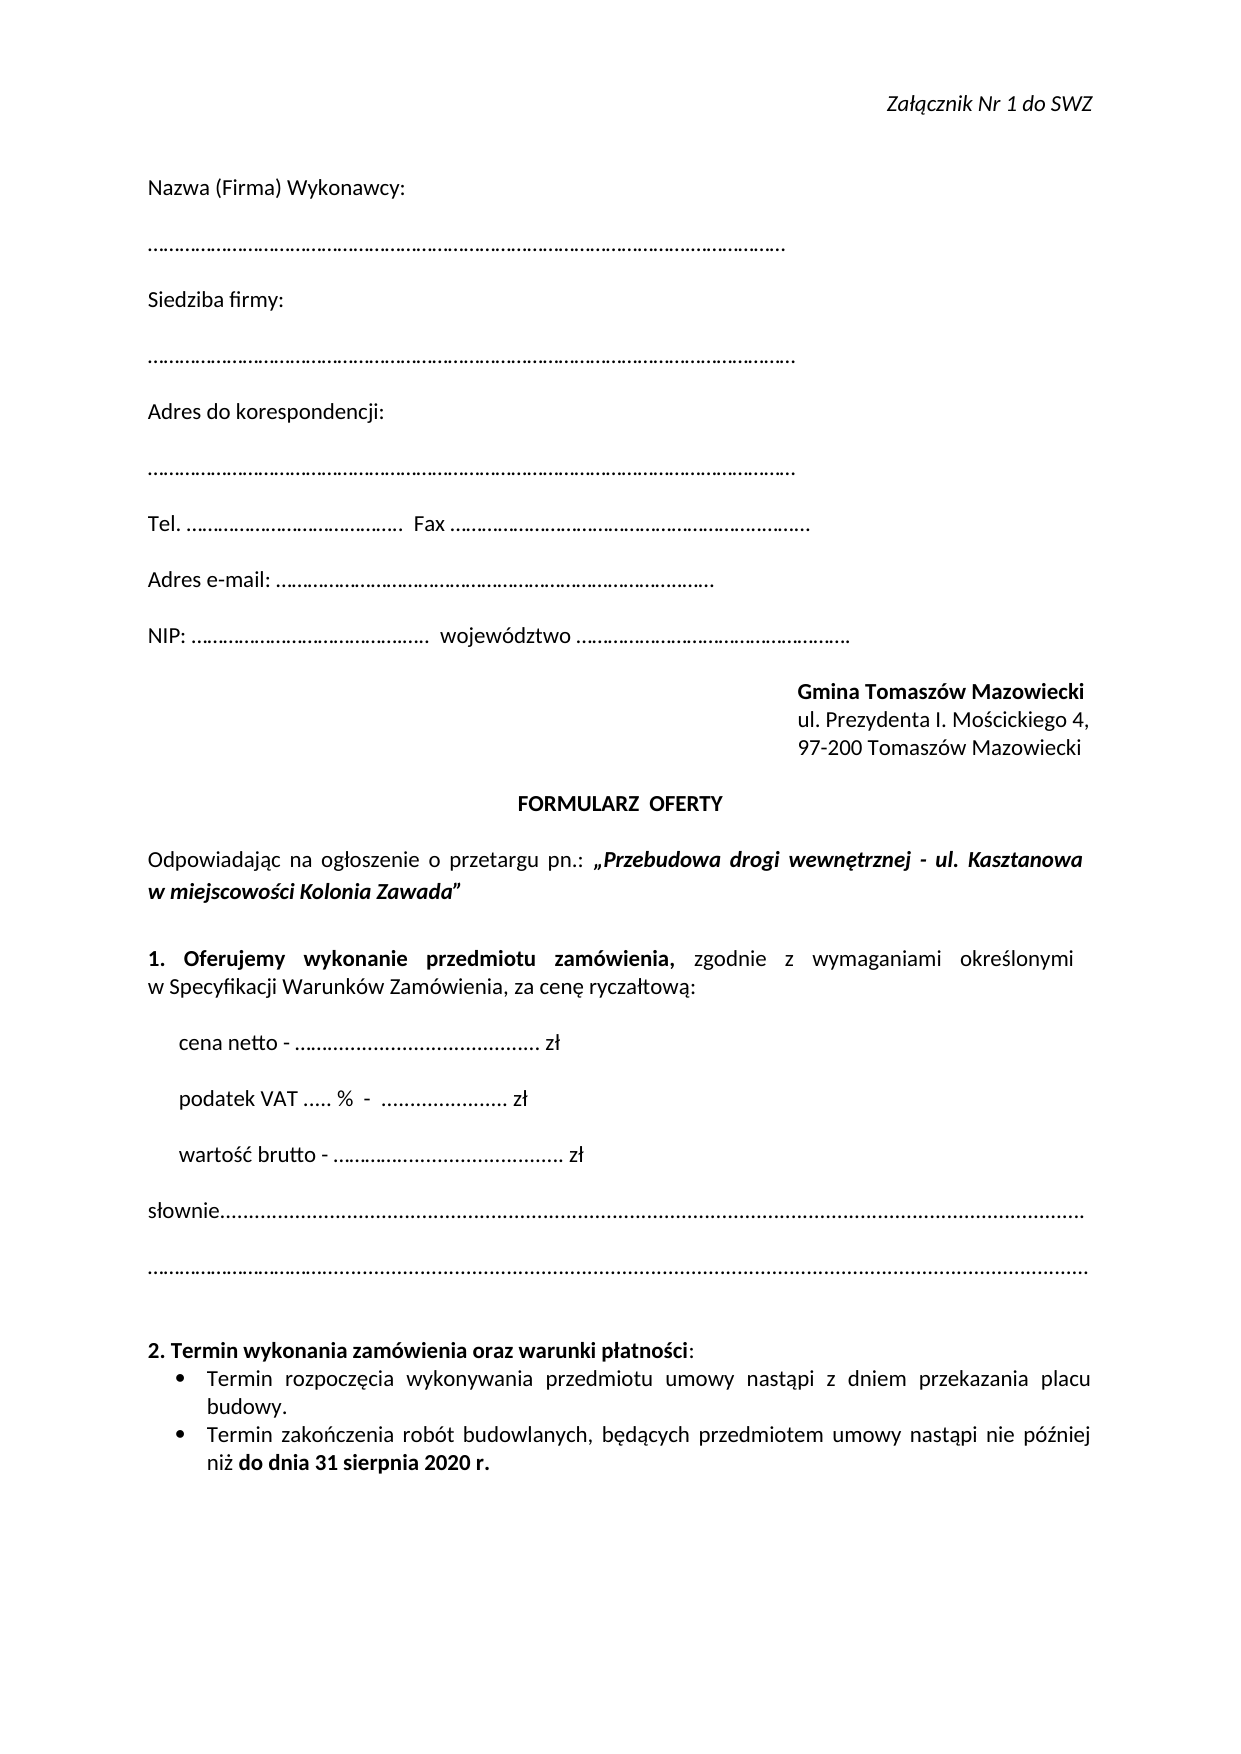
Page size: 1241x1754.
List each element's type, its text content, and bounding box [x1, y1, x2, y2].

text ul. Prezydenta I. Mościckiego 4, [148, 705, 1093, 733]
text 97-200 Tomaszów Mazowiecki [148, 733, 1093, 761]
text …………………………………………………………………………………………………………… [148, 341, 1093, 369]
text Odpowiadając na ogłoszenie o przetargu pn.: „Przebudowa drogi wewnętrznej - ul. Kasztanowa w miejscowości Kolonia Zawada” [148, 845, 1093, 905]
text Adres e-mail: …………………………………………………………………..…… [148, 565, 1093, 593]
text Gmina Tomaszów Mazowiecki [148, 677, 1093, 705]
text Nazwa (Firma) Wykonawcy: [148, 173, 1093, 201]
text ……………………………..................................................................................................................................... [148, 1252, 1093, 1280]
text słownie...................................................................................................................................................... [148, 1196, 1093, 1224]
text 1. Oferujemy wykonanie przedmiotu zamówienia, zgodnie z wymaganiami określonymi w Specyfikacji Warunków Zamówienia, za cenę ryczałtową: [148, 944, 1093, 1000]
text ………………………………………………………………………………………….……………… [148, 229, 1093, 257]
text Tel. ………………………………….. Fax …………………………………………………..……... [148, 509, 1093, 537]
text Załącznik Nr 1 do SWZ [148, 89, 1093, 117]
text Siedziba firmy: [148, 285, 1093, 313]
text NIP: ………………………………….….. województwo ……………………………………………. [148, 621, 1093, 649]
text …………………………………………………………………………………………………………… [148, 453, 1093, 481]
text cena netto - ……..................................... zł [148, 1028, 1093, 1056]
text Adres do korespondencji: [148, 397, 1093, 425]
text 2. Termin wykonania zamówienia oraz warunki płatności: [148, 1336, 1093, 1364]
list Termin zakończenia robót budowlanych, będących przedmiotem umowy nastąpi nie później niż do dnia 31 sierpnia 2020 r. [176, 1420, 1093, 1476]
text wartość brutto - …………............................. zł [148, 1140, 1093, 1168]
text FORMULARZ OFERTY [148, 789, 1093, 817]
list Termin rozpoczęcia wykonywania przedmiotu umowy nastąpi z dniem przekazania placu budowy. [176, 1364, 1093, 1420]
text podatek VAT ..... % - ...................... zł [148, 1084, 1093, 1112]
